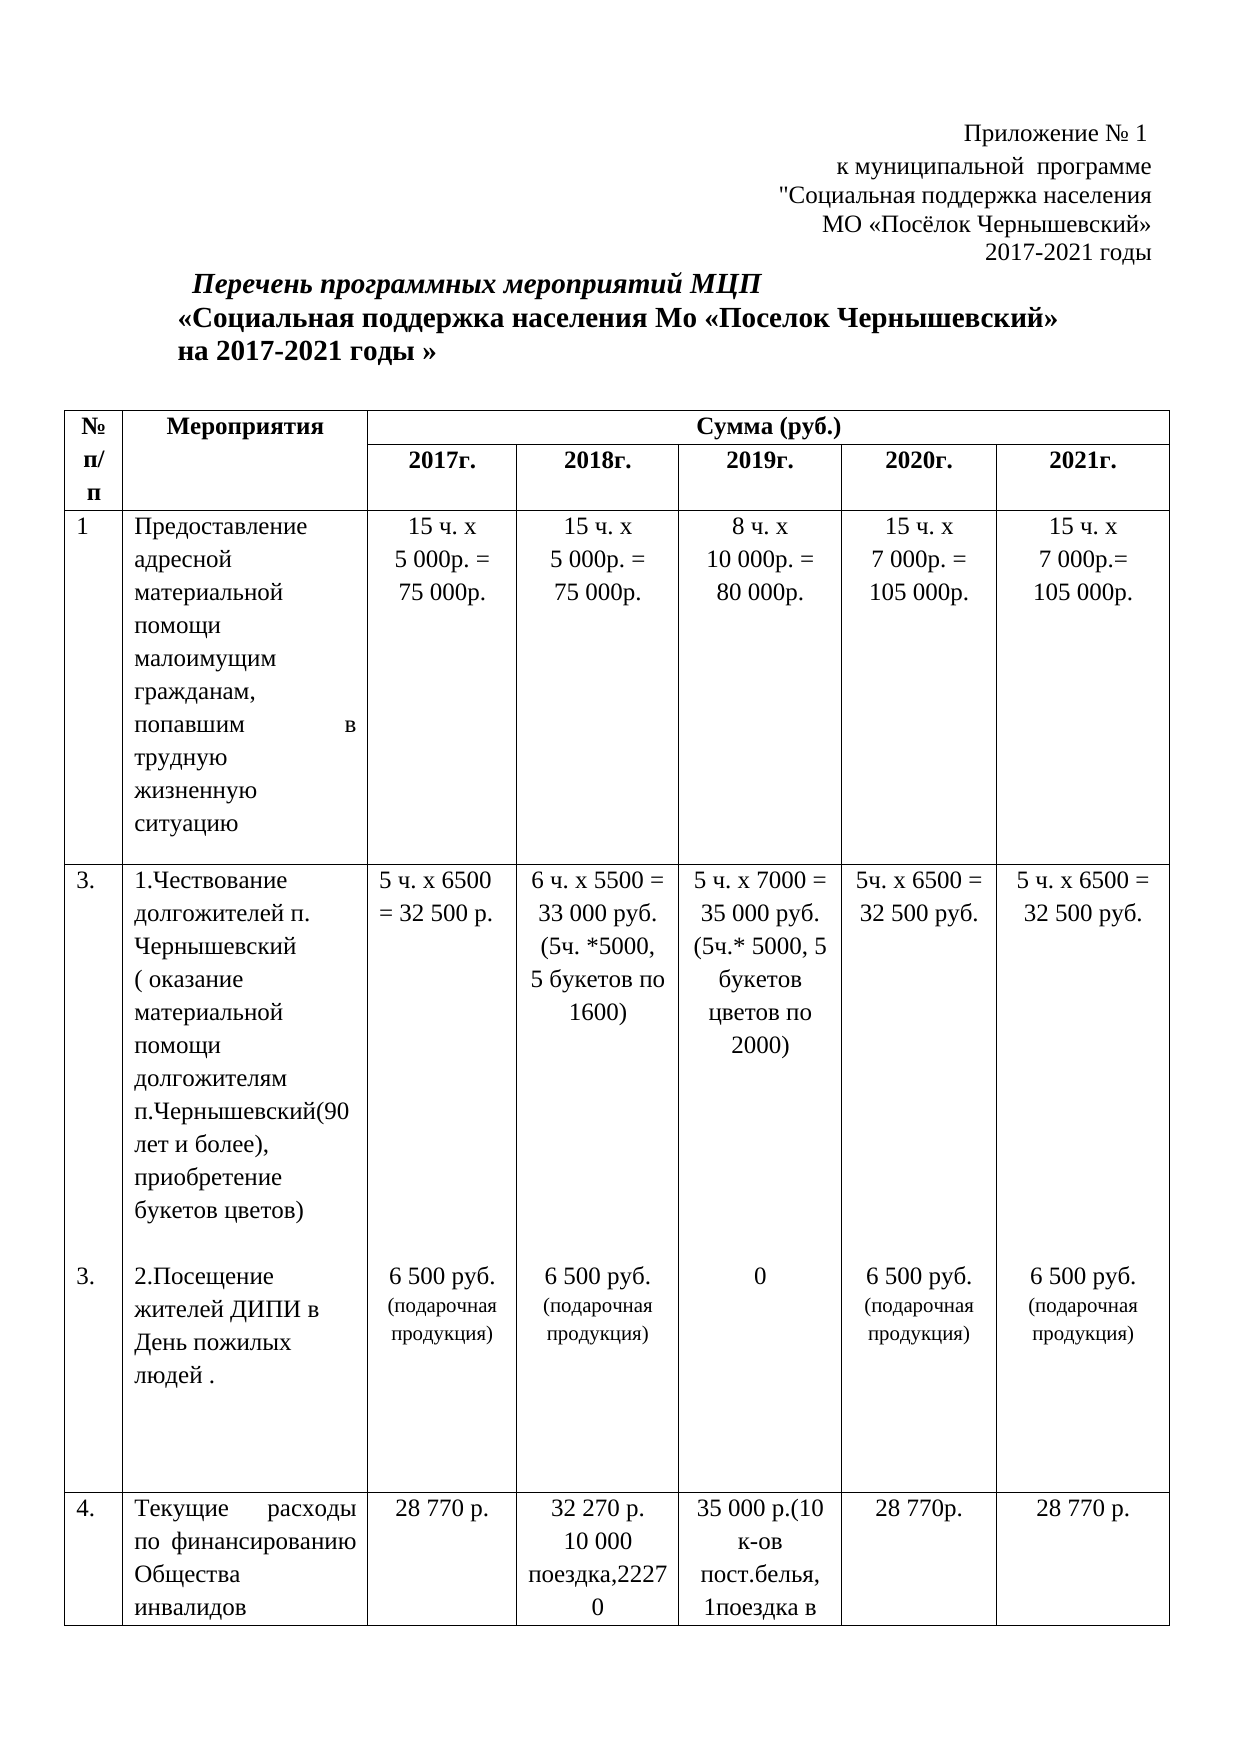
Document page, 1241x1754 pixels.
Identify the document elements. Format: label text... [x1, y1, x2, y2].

table_cell 5 ч. х 6500 = 32 500 р. 6 500 руб. (подарочная продукция) [368, 865, 516, 1492]
text 2017-2021 годы [177, 237, 1152, 266]
table_cell 15 ч. х 5 000р. = 75 000р. [517, 511, 678, 864]
table_cell 28 770 р. [997, 1493, 1169, 1625]
table_cell 2019г. [679, 445, 841, 510]
table_cell 2017г. [368, 445, 516, 510]
table_cell 1.Чествование долгожителей п. Чернышевский ( оказание материальной помощи долгожителям п.Чернышевский(90 лет и более), приобретение букетов цветов) 2.Посещение жителей ДИПИ в День пожилых людей . [123, 865, 367, 1492]
table_cell 15 ч. х 7 000р.= 105 000р. [997, 511, 1169, 864]
table_cell 28 770 р. [368, 1493, 516, 1625]
table_header Мероприятия [123, 411, 367, 510]
table_cell 3. 3. [65, 865, 122, 1492]
text МО «Посёлок Чернышевский» [177, 209, 1152, 237]
table_cell 8 ч. х 10 000р. = 80 000р. [679, 511, 841, 864]
table_cell 2020г. [842, 445, 996, 510]
table_cell 15 ч. х 5 000р. = 75 000р. [368, 511, 516, 864]
table_cell 2018г. [517, 445, 678, 510]
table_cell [517, 1493, 678, 1625]
text «Социальная поддержка населения Мо «Поселок Чернышевский» [177, 300, 1152, 333]
table_cell 2021г. [997, 445, 1169, 510]
table_cell 4. [65, 1493, 122, 1625]
table_cell 1 [65, 511, 122, 864]
text Перечень программных мероприятий МЦП [177, 266, 1152, 300]
table_cell 5ч. х 6500 = 32 500 руб. 6 500 руб. (подарочная продукция) [842, 865, 996, 1492]
table_cell 6 ч. х 5500 = 33 000 руб. (5ч. *5000, 5 букетов по 1600) 6 500 руб. (подарочная продукция) [517, 865, 678, 1492]
text к муниципальной программе "Социальная поддержка населения [177, 151, 1152, 209]
table_header Сумма (руб.) [368, 411, 1169, 444]
table_cell 5 ч. х 7000 = 35 000 руб. (5ч.* 5000, 5 букетов цветов по 2000) 0 [679, 865, 841, 1492]
table_cell 5 ч. х 6500 = 32 500 руб. 6 500 руб. (подарочная продукция) [997, 865, 1169, 1492]
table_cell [679, 1493, 841, 1625]
table_header № п/п [65, 411, 122, 510]
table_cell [123, 1493, 367, 1625]
table_cell 15 ч. х 7 000р. = 105 000р. [842, 511, 996, 864]
table_cell Предоставление адресной материальной помощи малоимущим гражданам, попавшим в трудную жизненную ситуацию [123, 511, 367, 864]
text Приложение № 1 [177, 118, 1152, 147]
table_cell 28 770р. [842, 1493, 996, 1625]
text на 2017-2021 годы » [177, 333, 1152, 367]
